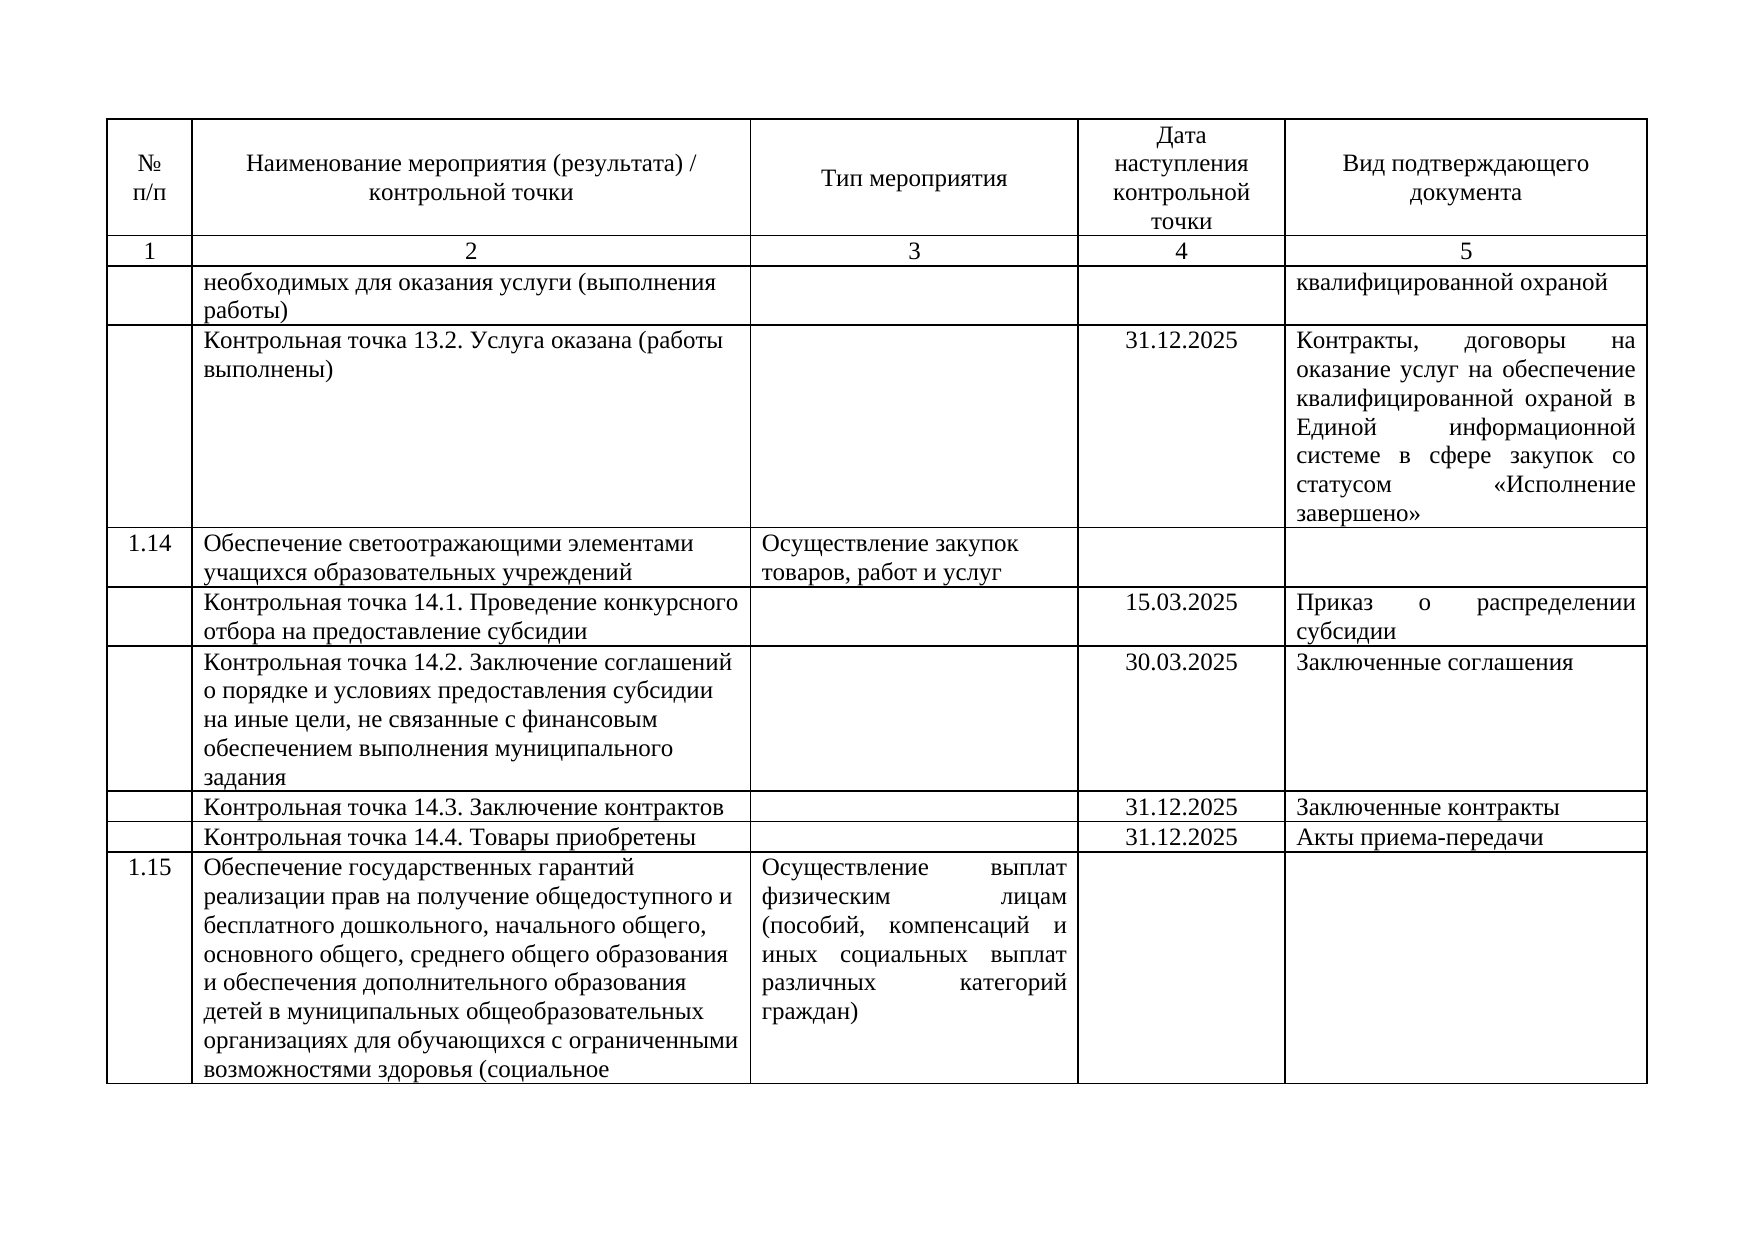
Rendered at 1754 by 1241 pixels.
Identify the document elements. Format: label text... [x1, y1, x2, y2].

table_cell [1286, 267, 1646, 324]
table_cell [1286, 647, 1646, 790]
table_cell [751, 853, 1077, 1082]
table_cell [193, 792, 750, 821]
table_cell 2 [193, 236, 750, 265]
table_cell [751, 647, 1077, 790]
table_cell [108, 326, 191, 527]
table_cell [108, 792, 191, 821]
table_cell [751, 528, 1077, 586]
table_cell 3 [751, 236, 1077, 265]
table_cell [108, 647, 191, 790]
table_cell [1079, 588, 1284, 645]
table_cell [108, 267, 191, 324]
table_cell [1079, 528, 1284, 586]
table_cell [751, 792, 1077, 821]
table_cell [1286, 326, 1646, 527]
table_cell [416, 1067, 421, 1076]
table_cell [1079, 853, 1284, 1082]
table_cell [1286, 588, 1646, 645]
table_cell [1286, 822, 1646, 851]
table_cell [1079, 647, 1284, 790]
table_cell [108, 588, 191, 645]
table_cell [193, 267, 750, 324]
table_header № п/п [108, 120, 191, 235]
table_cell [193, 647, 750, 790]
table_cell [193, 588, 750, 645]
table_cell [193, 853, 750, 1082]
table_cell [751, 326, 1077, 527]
table_header Наименование мероприятия (результата) / контрольной точки [193, 120, 750, 235]
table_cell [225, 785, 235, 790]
table_header Дата наступления контрольной точки [1079, 120, 1284, 235]
table_cell 1 [108, 236, 191, 265]
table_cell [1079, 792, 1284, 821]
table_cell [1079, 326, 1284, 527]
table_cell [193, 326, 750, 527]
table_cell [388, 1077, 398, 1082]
table_header Тип мероприятия [751, 120, 1077, 235]
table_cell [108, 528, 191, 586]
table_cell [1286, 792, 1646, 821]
table_cell 4 [1079, 236, 1284, 265]
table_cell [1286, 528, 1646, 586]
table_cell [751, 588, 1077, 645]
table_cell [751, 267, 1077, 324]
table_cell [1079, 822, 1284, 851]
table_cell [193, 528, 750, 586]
table_header Вид подтверждающего документа [1286, 120, 1646, 235]
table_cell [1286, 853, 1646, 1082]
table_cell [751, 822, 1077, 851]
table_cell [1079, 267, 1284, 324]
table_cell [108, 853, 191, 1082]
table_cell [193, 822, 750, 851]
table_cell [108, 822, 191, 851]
table_cell 5 [1286, 236, 1646, 265]
